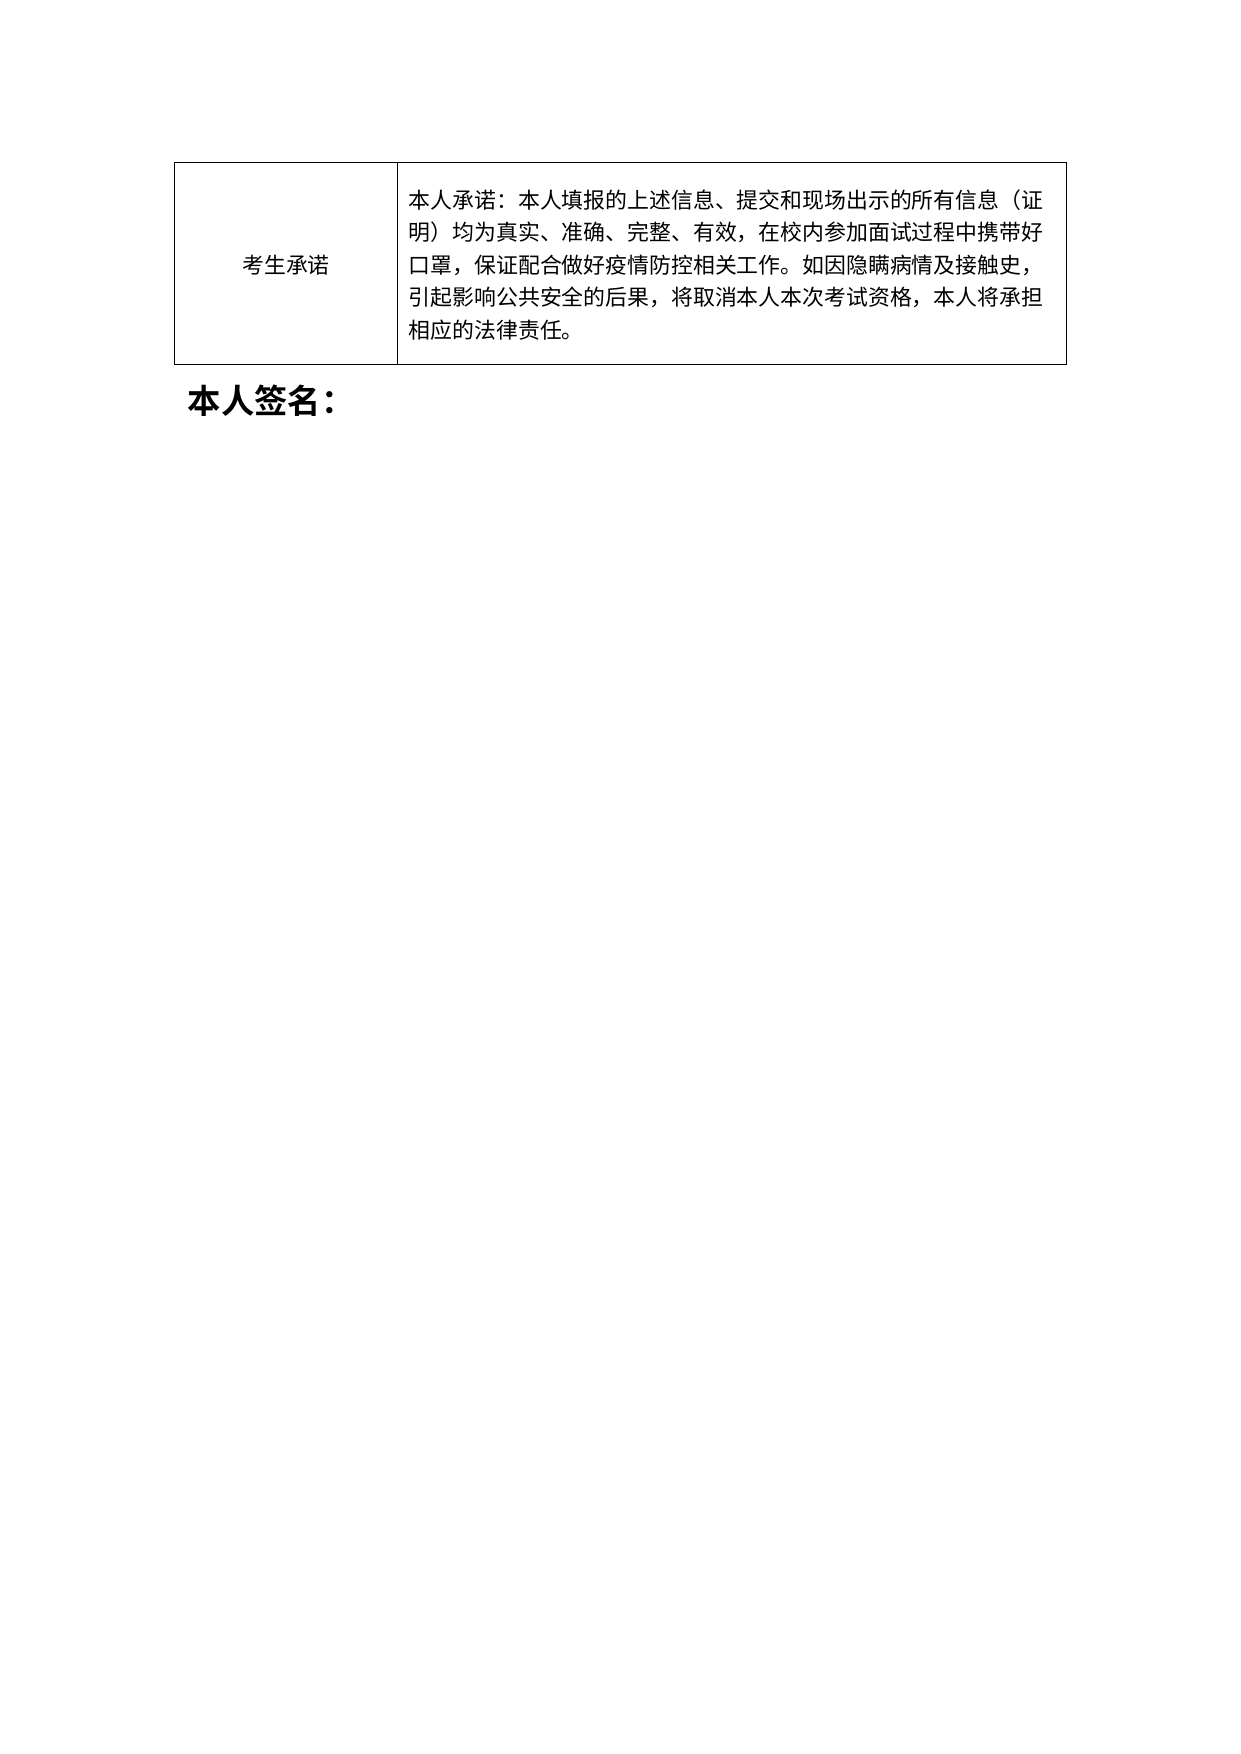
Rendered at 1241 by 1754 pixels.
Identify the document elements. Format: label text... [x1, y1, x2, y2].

text 本人签名： [187, 365, 1053, 425]
table_cell 本人承诺：本人填报的上述信息、提交和现场出示的所有信息（证明）均为真实、准确、完整、有效，在校内参加面试过程中携带好口罩，保证配合做好疫情防控相关工作。如因隐瞒病情及接触史，引起影响公共安全的后果，将取消本人本次考试资格，本人将承担相应的法律责任。 [398, 163, 1066, 364]
table_cell 考生承诺 [175, 163, 397, 364]
